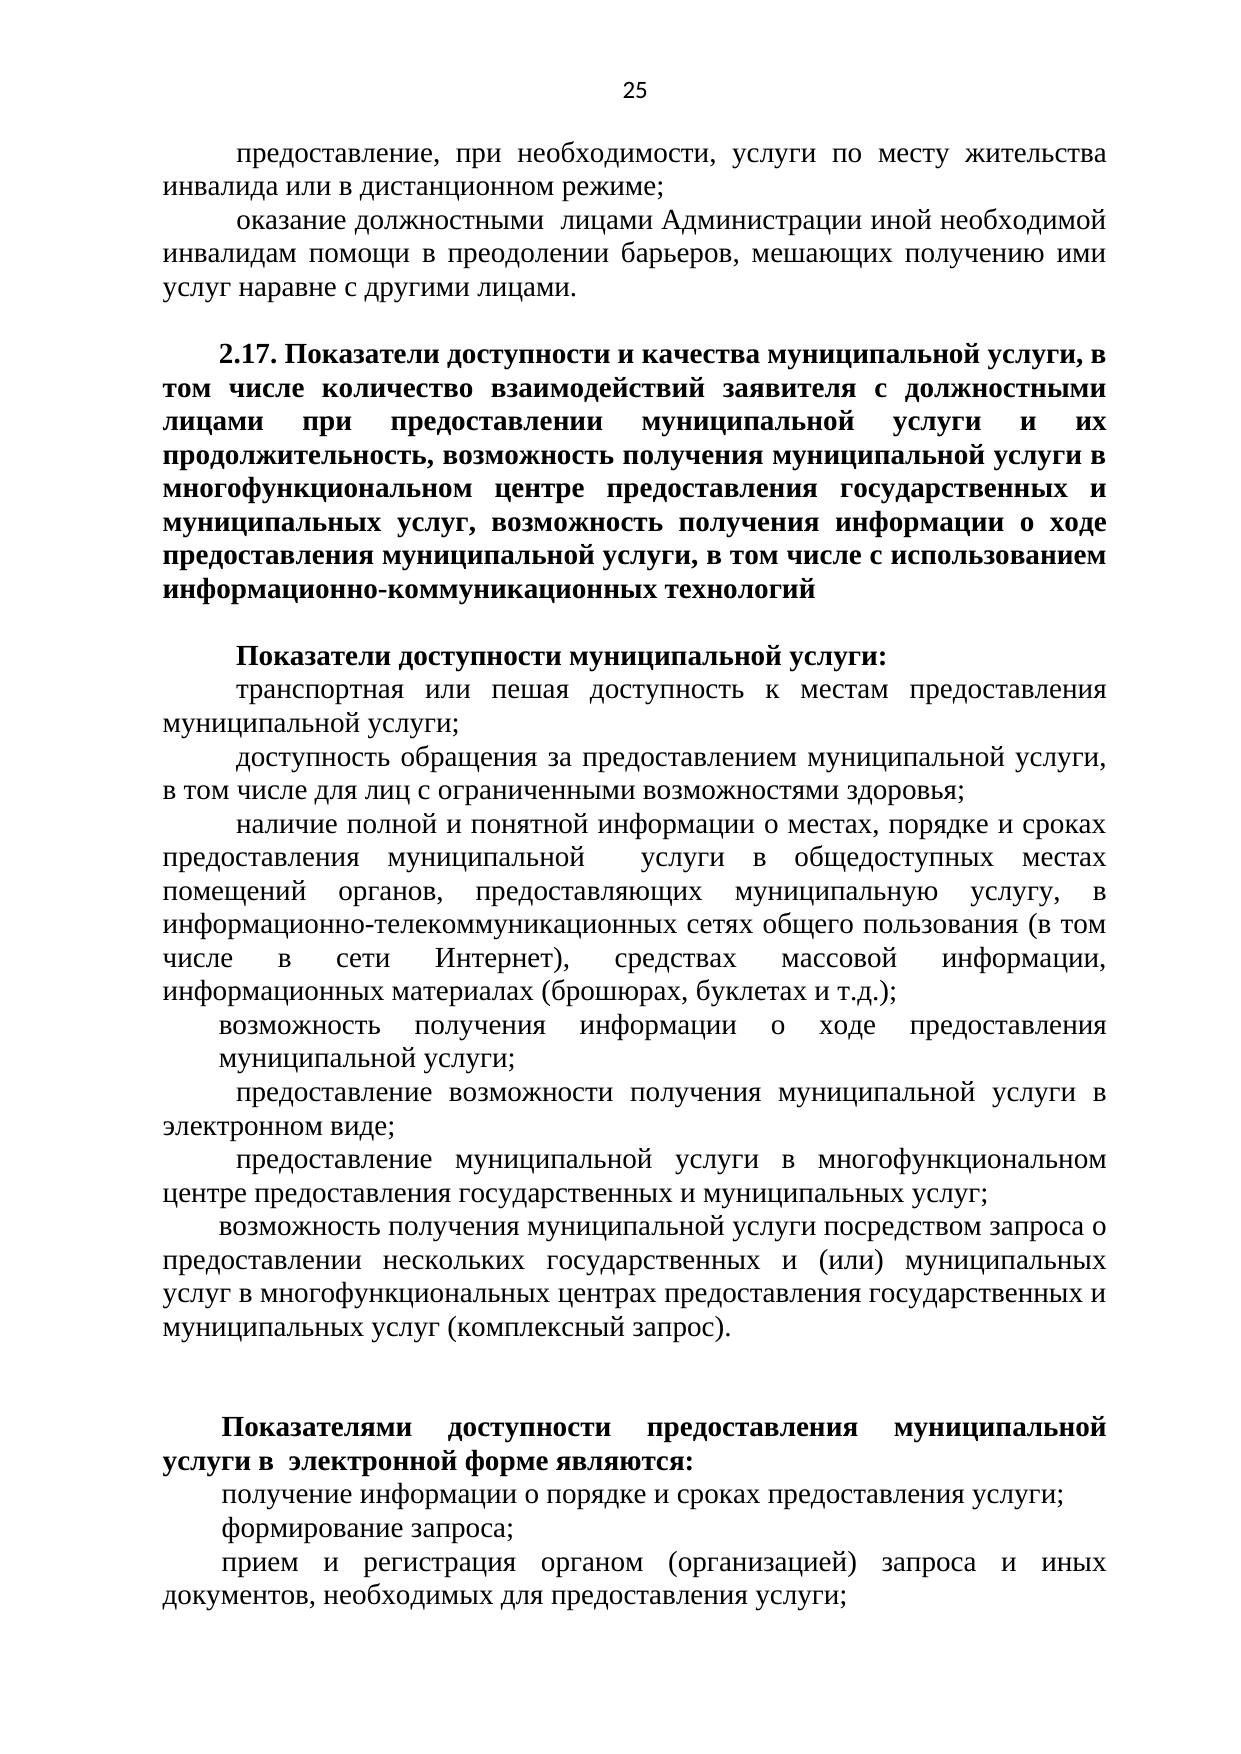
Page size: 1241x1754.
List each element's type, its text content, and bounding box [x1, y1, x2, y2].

text оказание должностными лицами Администрации иной необходимой инвалидам помощи в преодолении барьеров, мешающих получению ими услуг наравне с другими лицами. [162, 202, 1107, 303]
text предоставление, при необходимости, услуги по месту жительства инвалида или в дистанционном режиме; [162, 135, 1107, 202]
text Показатели доступности муниципальной услуги: [162, 638, 1107, 672]
text получение информации о порядке и сроках предоставления услуги; [162, 1477, 1107, 1510]
text 2.17. Показатели доступности и качества муниципальной услуги, в том числе количество взаимодействий заявителя с должностными лицами при предоставлении муниципальной услуги и их продолжительность, возможность получения муниципальной услуги в многофункциональном центре предоставления государственных и муниципальных услуг, возможность получения информации о ходе предоставления муниципальной услуги, в том числе с использованием информационно-коммуникационных технологий [162, 336, 1107, 604]
text доступность обращения за предоставлением муниципальной услуги, в том числе для лиц с ограниченными возможностями здоровья; [162, 739, 1107, 806]
text предоставление муниципальной услуги в многофункциональном центре предоставления государственных и муниципальных услуг; [162, 1141, 1107, 1208]
text возможность получения муниципальной услуги посредством запроса о предоставлении нескольких государственных и (или) муниципальных услуг в многофункциональных центрах предоставления государственных и муниципальных услуг (комплексный запрос). [162, 1208, 1107, 1342]
text наличие полной и понятной информации о местах, порядке и сроках предоставления муниципальной услуги в общедоступных местах помещений органов, предоставляющих муниципальную услугу, в информационно-телекоммуникационных сетях общего пользования (в том числе в сети Интернет), средствах массовой информации, информационных материалах (брошюрах, буклетах и т.д.); [162, 806, 1107, 1007]
text прием и регистрация органом (организацией) запроса и иных документов, необходимых для предоставления услуги; [162, 1544, 1107, 1611]
text предоставление возможности получения муниципальной услуги в электронном виде; [162, 1074, 1107, 1141]
text возможность получения информации о ходе предоставления муниципальной услуги; [218, 1007, 1107, 1074]
text Показателями доступности предоставления муниципальной услуги в электронной форме являются: [162, 1409, 1107, 1477]
text формирование запроса; [162, 1510, 1107, 1544]
text транспортная или пешая доступность к местам предоставления муниципальной услуги; [162, 672, 1107, 739]
